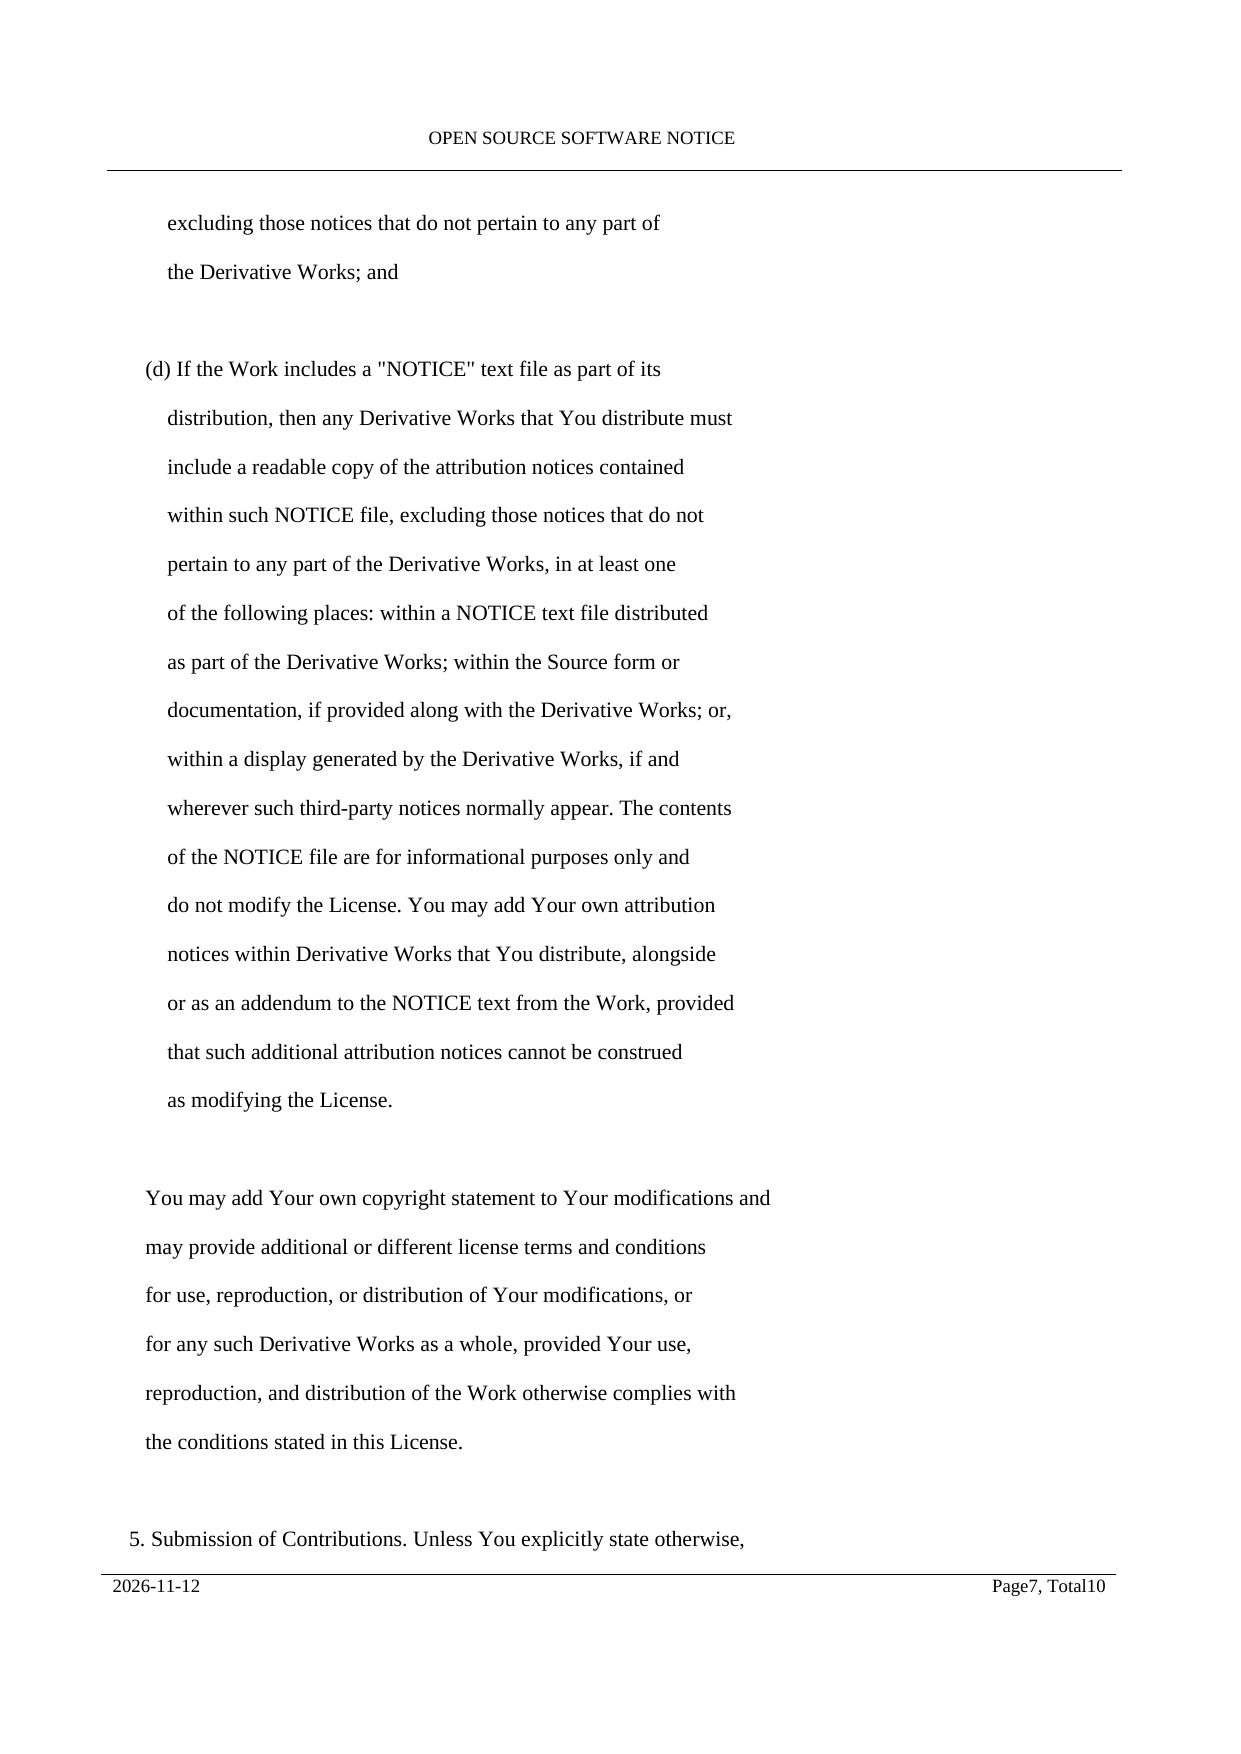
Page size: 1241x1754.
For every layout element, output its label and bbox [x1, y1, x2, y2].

text [112, 206, 1128, 1555]
